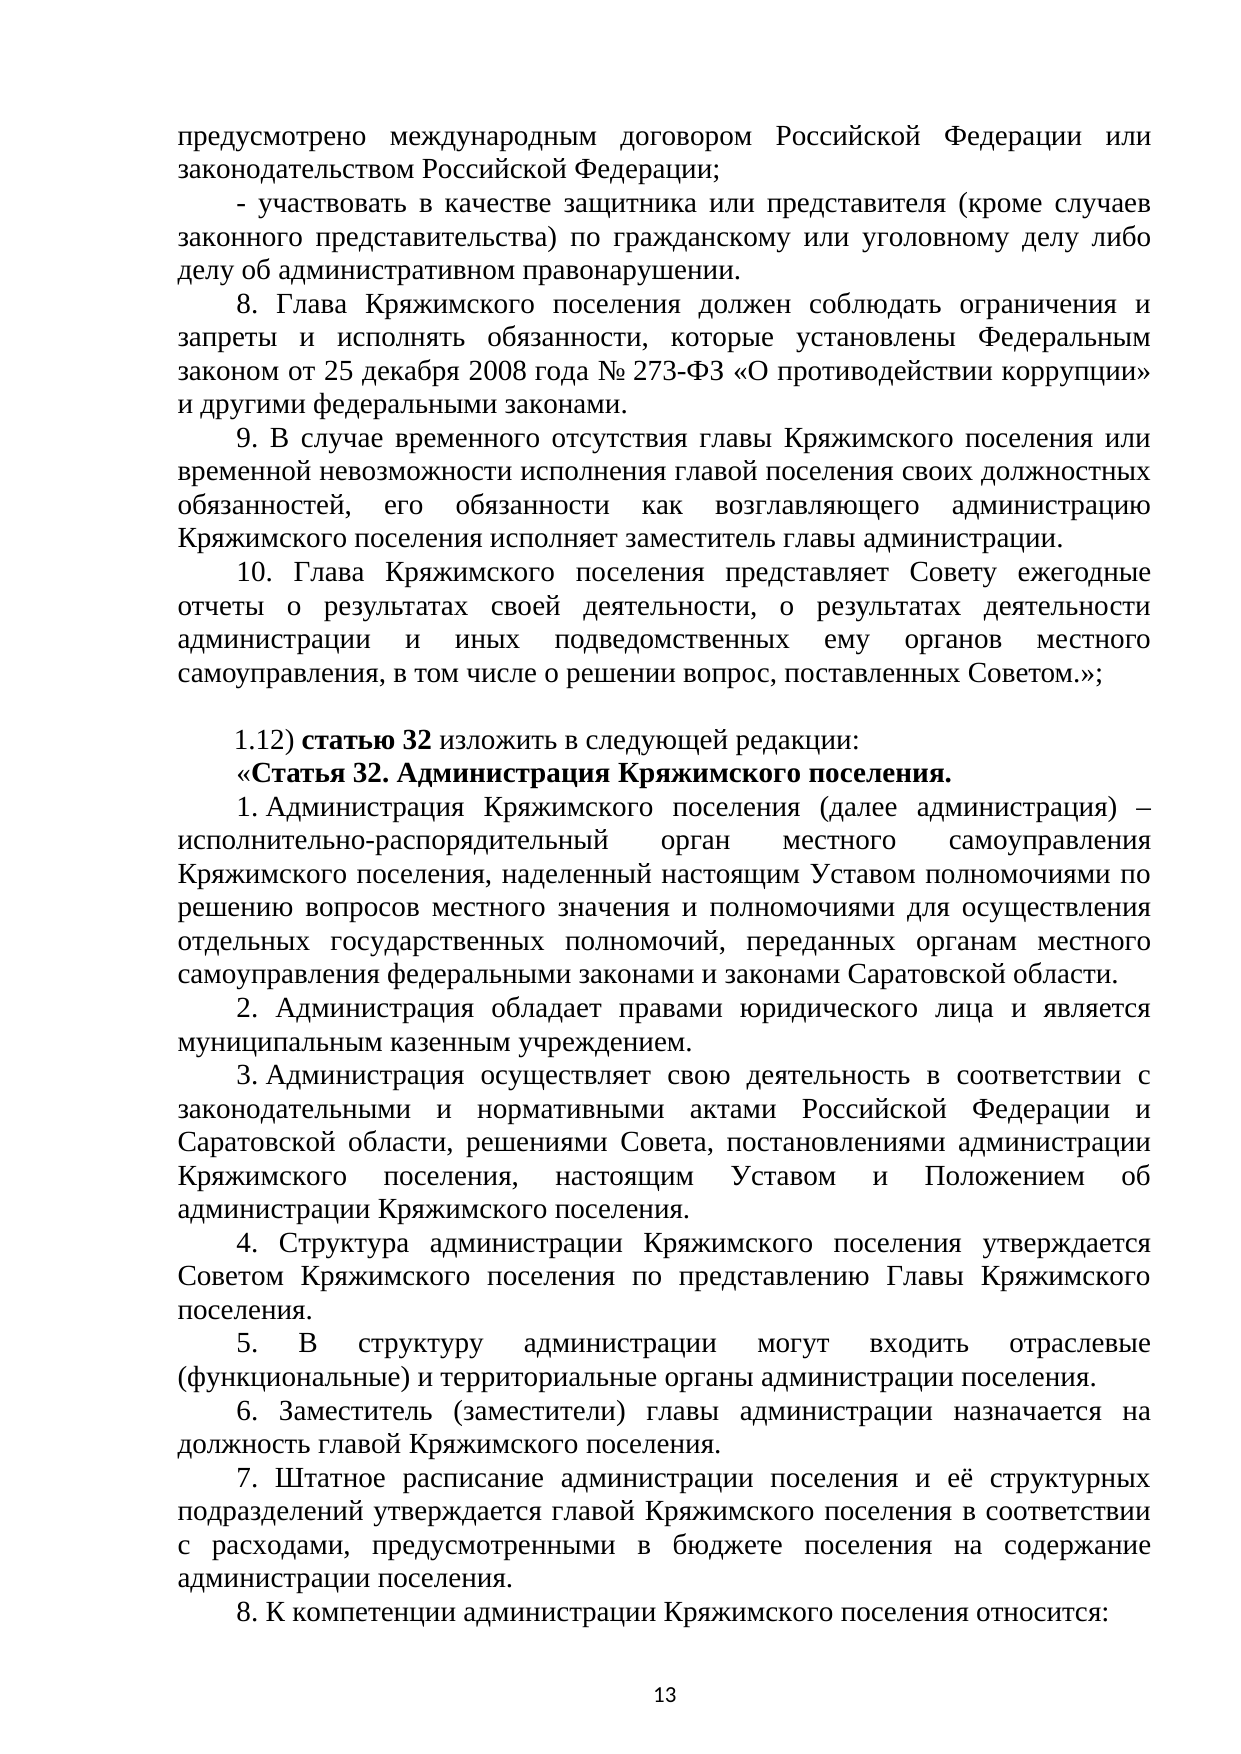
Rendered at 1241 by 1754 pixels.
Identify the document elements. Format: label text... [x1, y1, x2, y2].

text 2. Администрация обладает правами юридического лица и является муниципальным казенным учреждением. [177, 990, 1152, 1057]
text 1.12) статью 32 изложить в следующей редакции: [177, 722, 1152, 755]
text 7. Штатное расписание администрации поселения и её структурных подразделений утверждается главой Кряжимского поселения в соответствии с расходами, предусмотренными в бюджете поселения на содержание администрации поселения. [177, 1460, 1152, 1594]
text - участвовать в качестве защитника или представителя (кроме случаев законного представительства) по гражданскому или уголовному делу либо делу об административном правонарушении. [177, 185, 1152, 286]
text 9. В случае временного отсутствия главы Кряжимского поселения или временной невозможности исполнения главой поселения своих должностных обязанностей, его обязанности как возглавляющего администрацию Кряжимского поселения исполняет заместитель главы администрации. [177, 420, 1152, 554]
text 1. Администрация Кряжимского поселения (далее администрация) – исполнительно-распорядительный орган местного самоуправления Кряжимского поселения, наделенный настоящим Уставом полномочиями по решению вопросов местного значения и полномочиями для осуществления отдельных государственных полномочий, переданных органам местного самоуправления федеральными законами и законами Саратовской области. [177, 789, 1152, 990]
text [177, 118, 1152, 185]
text 6. Заместитель (заместители) главы администрации назначается на должность главой Кряжимского поселения. [177, 1393, 1152, 1460]
text 4. Структура администрации Кряжимского поселения утверждается Советом Кряжимского поселения по представлению Главы Кряжимского поселения. [177, 1225, 1152, 1326]
text 8. Глава Кряжимского поселения должен соблюдать ограничения и запреты и исполнять обязанности, которые установлены Федеральным законом от 25 декабря 2008 года № 273-ФЗ «О противодействии коррупции» и другими федеральными законами. [177, 286, 1152, 420]
text 3. Администрация осуществляет свою деятельность в соответствии с законодательными и нормативными актами Российской Федерации и Саратовской области, решениями Совета, постановлениями администрации Кряжимского поселения, настоящим Уставом и Положением об администрации Кряжимского поселения. [177, 1057, 1152, 1225]
text 10. Глава Кряжимского поселения представляет Совету ежегодные отчеты о результатах своей деятельности, о результатах деятельности администрации и иных подведомственных ему органов местного самоуправления, в том числе о решении вопрос, поставленных Советом.»; [177, 554, 1152, 688]
text 5. В структуру администрации могут входить отраслевые (функциональные) и территориальные органы администрации поселения. [177, 1326, 1152, 1393]
text «Статья 32. Администрация Кряжимского поселения. [177, 755, 1152, 789]
text 8. К компетенции администрации Кряжимского поселения относится: [177, 1594, 1152, 1627]
